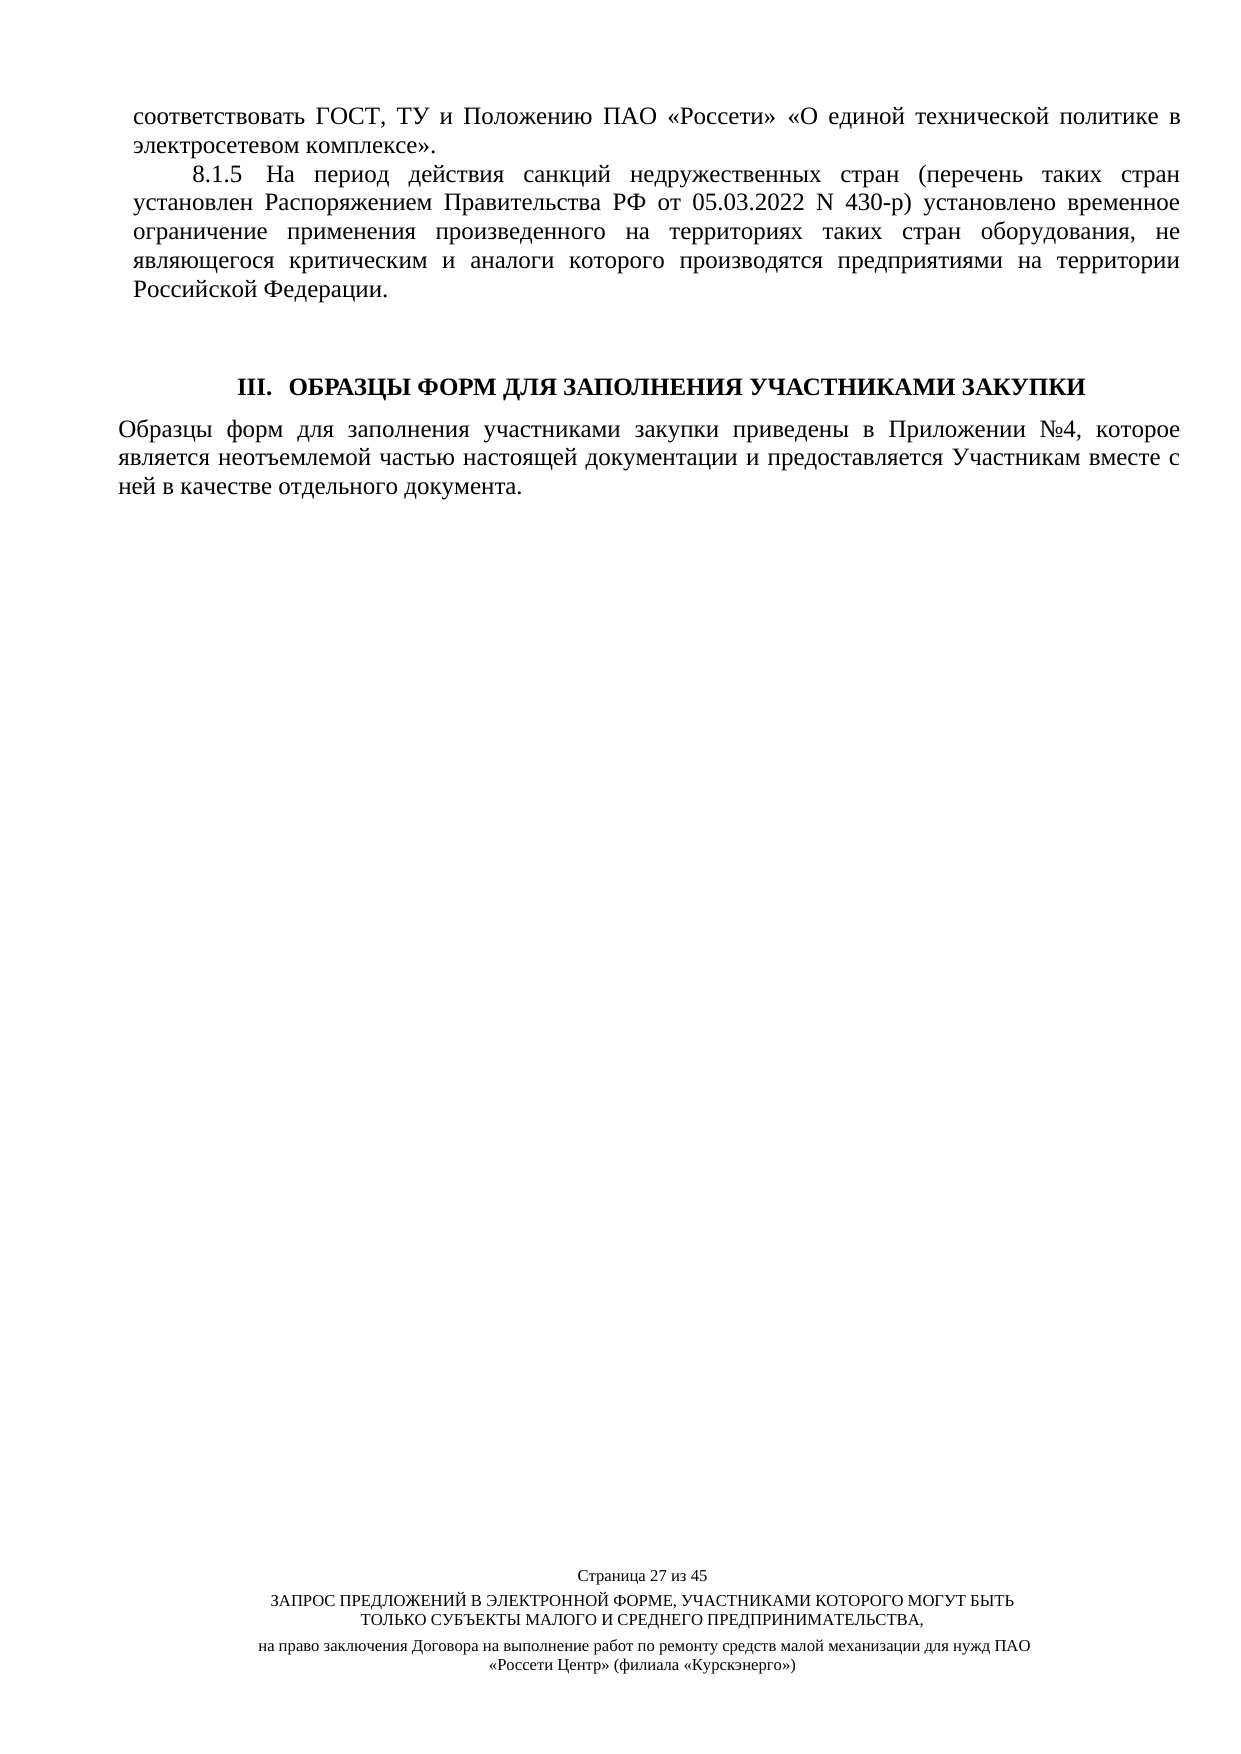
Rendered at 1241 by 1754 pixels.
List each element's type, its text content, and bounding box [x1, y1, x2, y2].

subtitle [133, 101, 1181, 159]
subtitle Образцы форм для заполнения участниками закупки приведены в Приложении №4, которое является неотъемлемой частью настоящей документации и предоставляется Участникам вместе с ней в качестве отдельного документа. [118, 414, 1181, 500]
subtitle На период действия санкций недружественных стран (перечень таких стран установлен Распоряжением Правительства РФ от 05.03.2022 N 430-р) установлено временное ограничение применения произведенного на территориях таких стран оборудования, не являющегося критическим и аналоги которого производятся предприятиями на территории Российской Федерации. [133, 159, 1181, 302]
subtitle ОБРАЗЦЫ ФОРМ ДЛЯ ЗАПОЛНЕНИЯ УЧАСТНИКАМИ ЗАКУПКИ [118, 372, 1181, 401]
